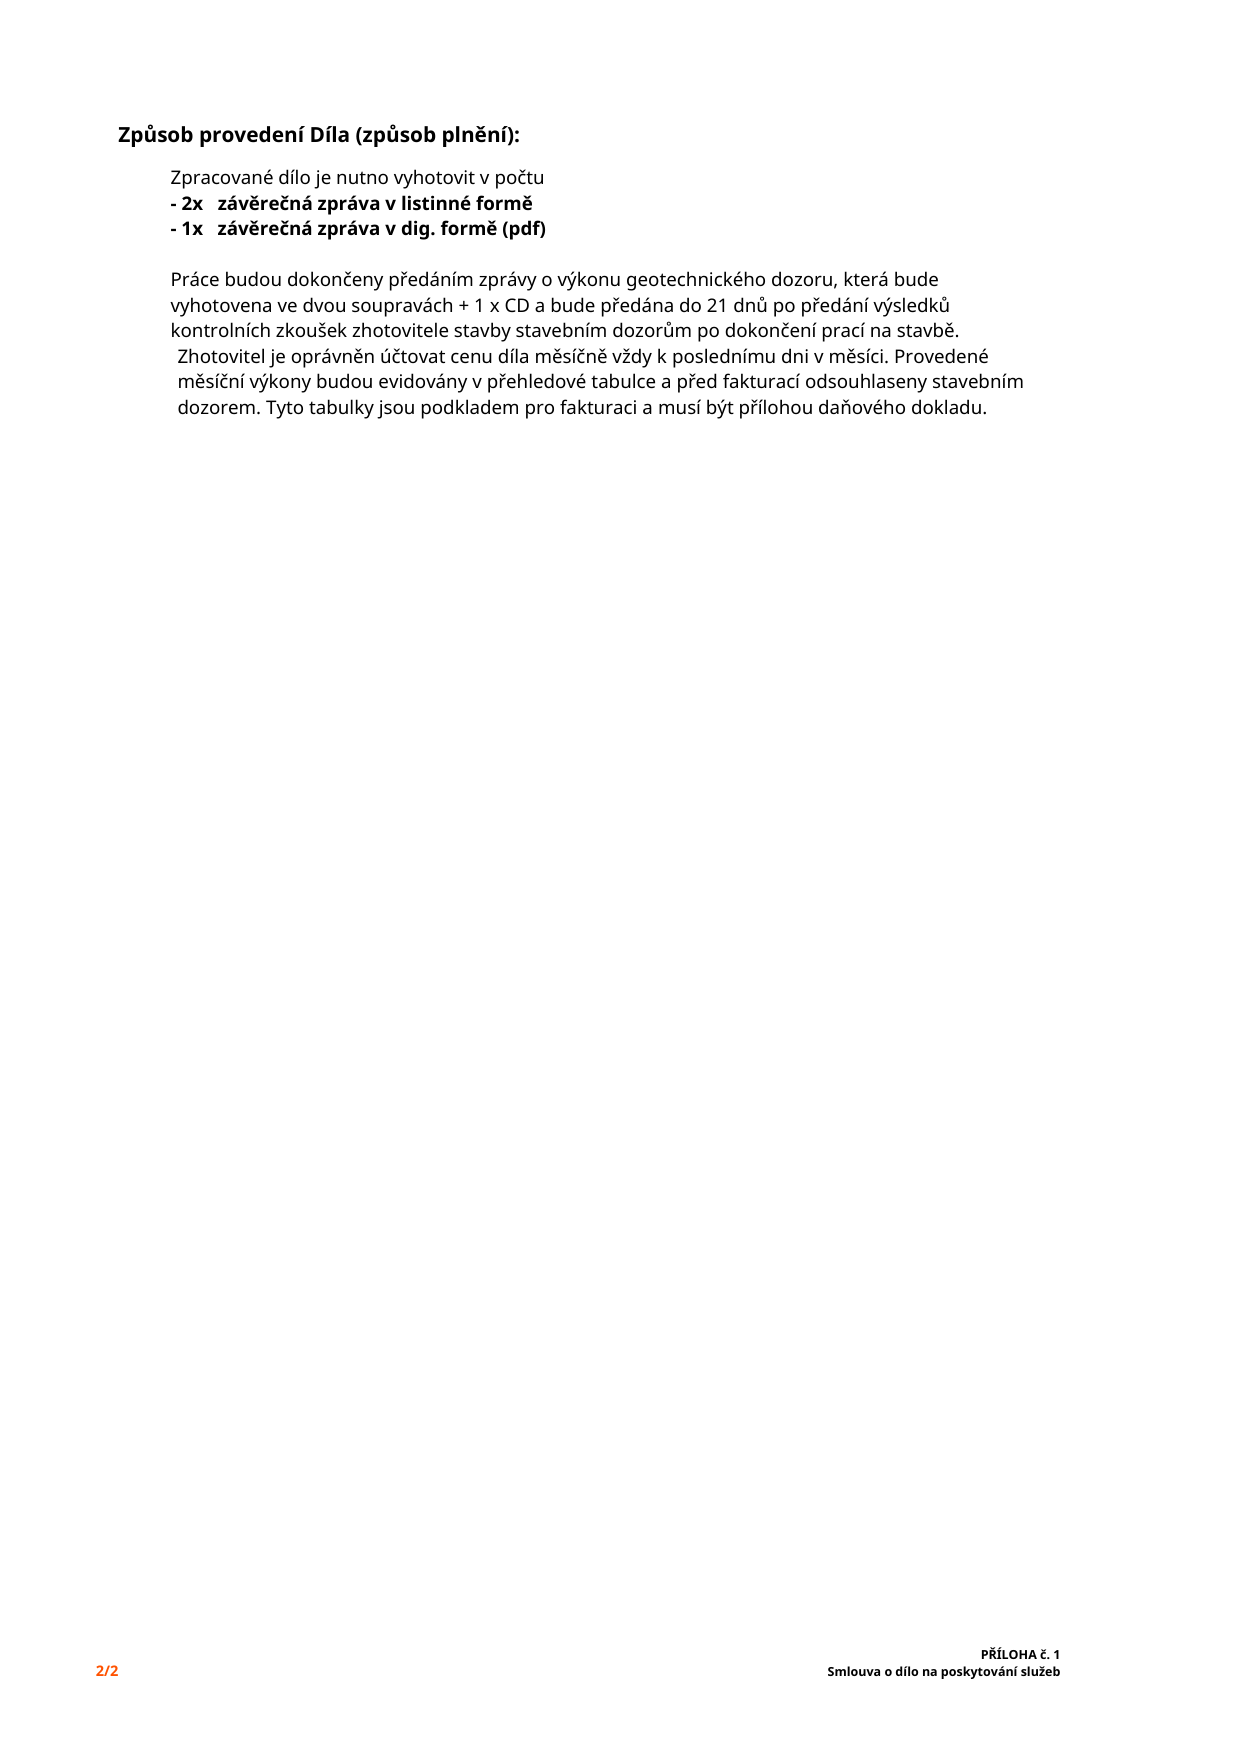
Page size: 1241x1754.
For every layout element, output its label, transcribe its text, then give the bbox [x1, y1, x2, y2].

list - 1x závěrečná zpráva v dig. formě (pdf) [170, 215, 1024, 241]
text Zhotovitel je oprávněn účtovat cenu díla měsíčně vždy k poslednímu dni v měsíci. Provedené měsíční výkony budou evidovány v přehledové tabulce a před fakturací odsouhlaseny stavebním dozorem. Tyto tabulky jsou podkladem pro fakturaci a musí být přílohou daňového dokladu. [177, 343, 1024, 419]
list Zpracované dílo je nutno vyhotovit v počtu [170, 164, 1024, 190]
text Způsob provedení Díla (způsob plnění): [118, 121, 1024, 149]
list - 2x závěrečná zpráva v listinné formě [170, 190, 1024, 215]
list Práce budou dokončeny předáním zprávy o výkonu geotechnického dozoru, která bude vyhotovena ve dvou soupravách + 1 x CD a bude předána do 21 dnů po předání výsledků kontrolních zkoušek zhotovitele stavby stavebním dozorům po dokončení prací na stavbě. [170, 266, 1024, 343]
